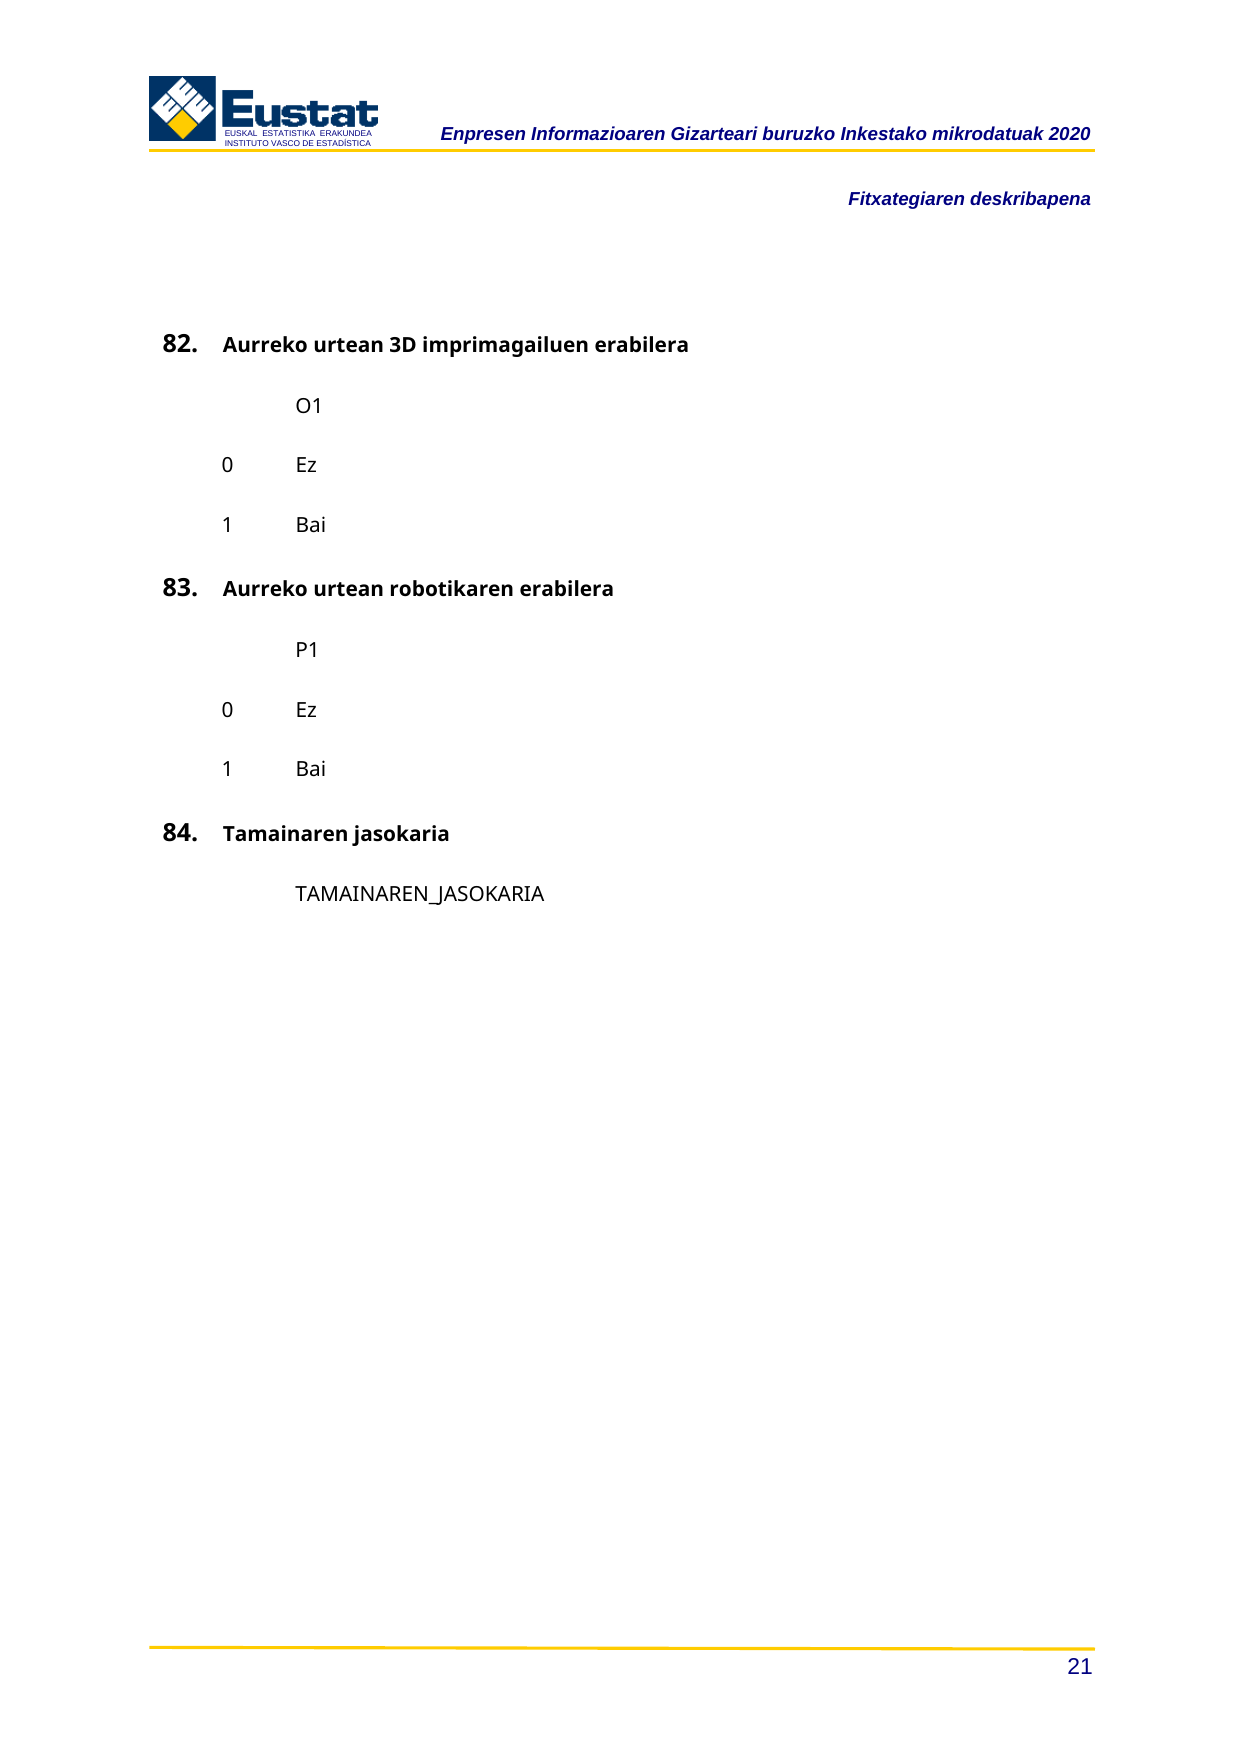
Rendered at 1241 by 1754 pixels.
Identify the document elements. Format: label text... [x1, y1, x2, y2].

list 0 Ez [221, 695, 1092, 723]
list Aurreko urtean robotikaren erabilera [162, 570, 1092, 604]
list Aurreko urtean 3D imprimagailuen erabilera [162, 326, 1092, 359]
list Tamainaren jasokaria [162, 814, 1092, 848]
list 1 Bai [148, 510, 1092, 539]
list 1 Bai [148, 754, 1092, 783]
picture [149, 76, 378, 141]
list O1 [295, 391, 1092, 419]
list TAMAINAREN_JASOKARIA [295, 879, 1092, 908]
list 0 Ez [221, 451, 1092, 479]
list P1 [295, 635, 1092, 664]
